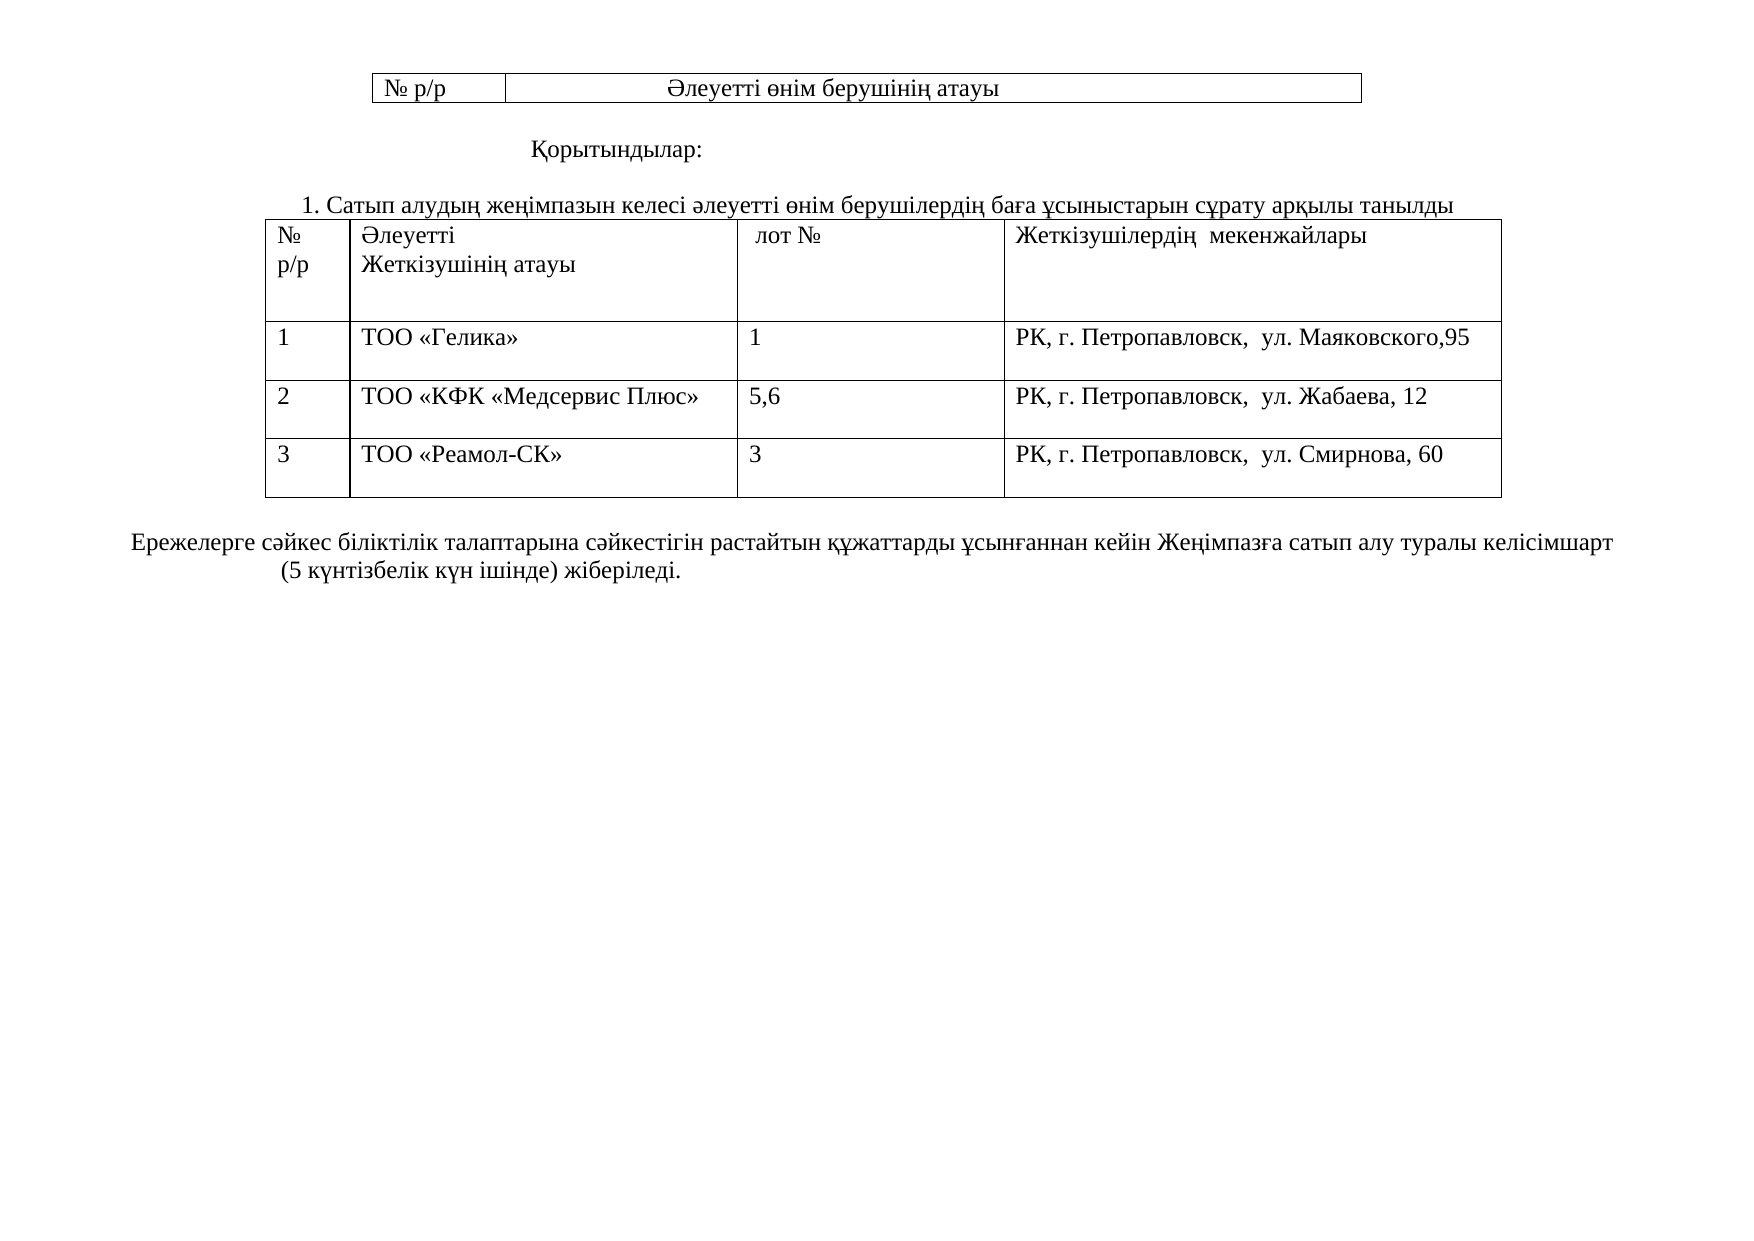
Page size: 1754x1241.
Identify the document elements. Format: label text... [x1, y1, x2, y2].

table_header № р/р [266, 220, 349, 321]
table_cell РК, г. Петропавловск, ул. Жабаева, 12 [1005, 381, 1501, 438]
table_header Жеткізушілердің мекенжайлары [1005, 220, 1501, 321]
table_header Әлеуетті Жеткізушінің атауы [351, 220, 737, 321]
text (5 күнтізбелік күн ішінде) жіберіледі. [118, 555, 1636, 584]
table_cell 5,6 [738, 381, 1004, 438]
text 1. Сатып алудың жеңімпазын келесі әлеуетті өнім берушілердің баға ұсыныстарын сұрату арқылы танылды [118, 191, 1636, 219]
table_header № р/р [373, 74, 505, 102]
text Қорытындылар: [118, 134, 1636, 162]
table_cell РК, г. Петропавловск, ул. Маяковского,95 [1005, 322, 1501, 380]
text Ережелерге сәйкес біліктілік талаптарына сәйкестігін растайтын құжаттарды ұсынғаннан кейін Жеңімпазға сатып алу туралы келісімшарт [118, 527, 1636, 555]
table_header лот № [738, 220, 1004, 321]
table_cell 1 [266, 322, 349, 380]
table_header Әлеуетті өнім берушінің атауы [506, 74, 1361, 102]
table_cell 3 [738, 439, 1004, 497]
table_cell ТОО «Гелика» [351, 322, 737, 380]
table_cell РК, г. Петропавловск, ул. Смирнова, 60 [1005, 439, 1501, 497]
table_cell ТОО «КФК «Медсервис Плюс» [351, 381, 737, 438]
table_cell 2 [266, 381, 349, 438]
table_cell 3 [266, 439, 349, 497]
table_cell ТОО «Реамол-СК» [351, 439, 737, 497]
table_cell 1 [738, 322, 1004, 380]
